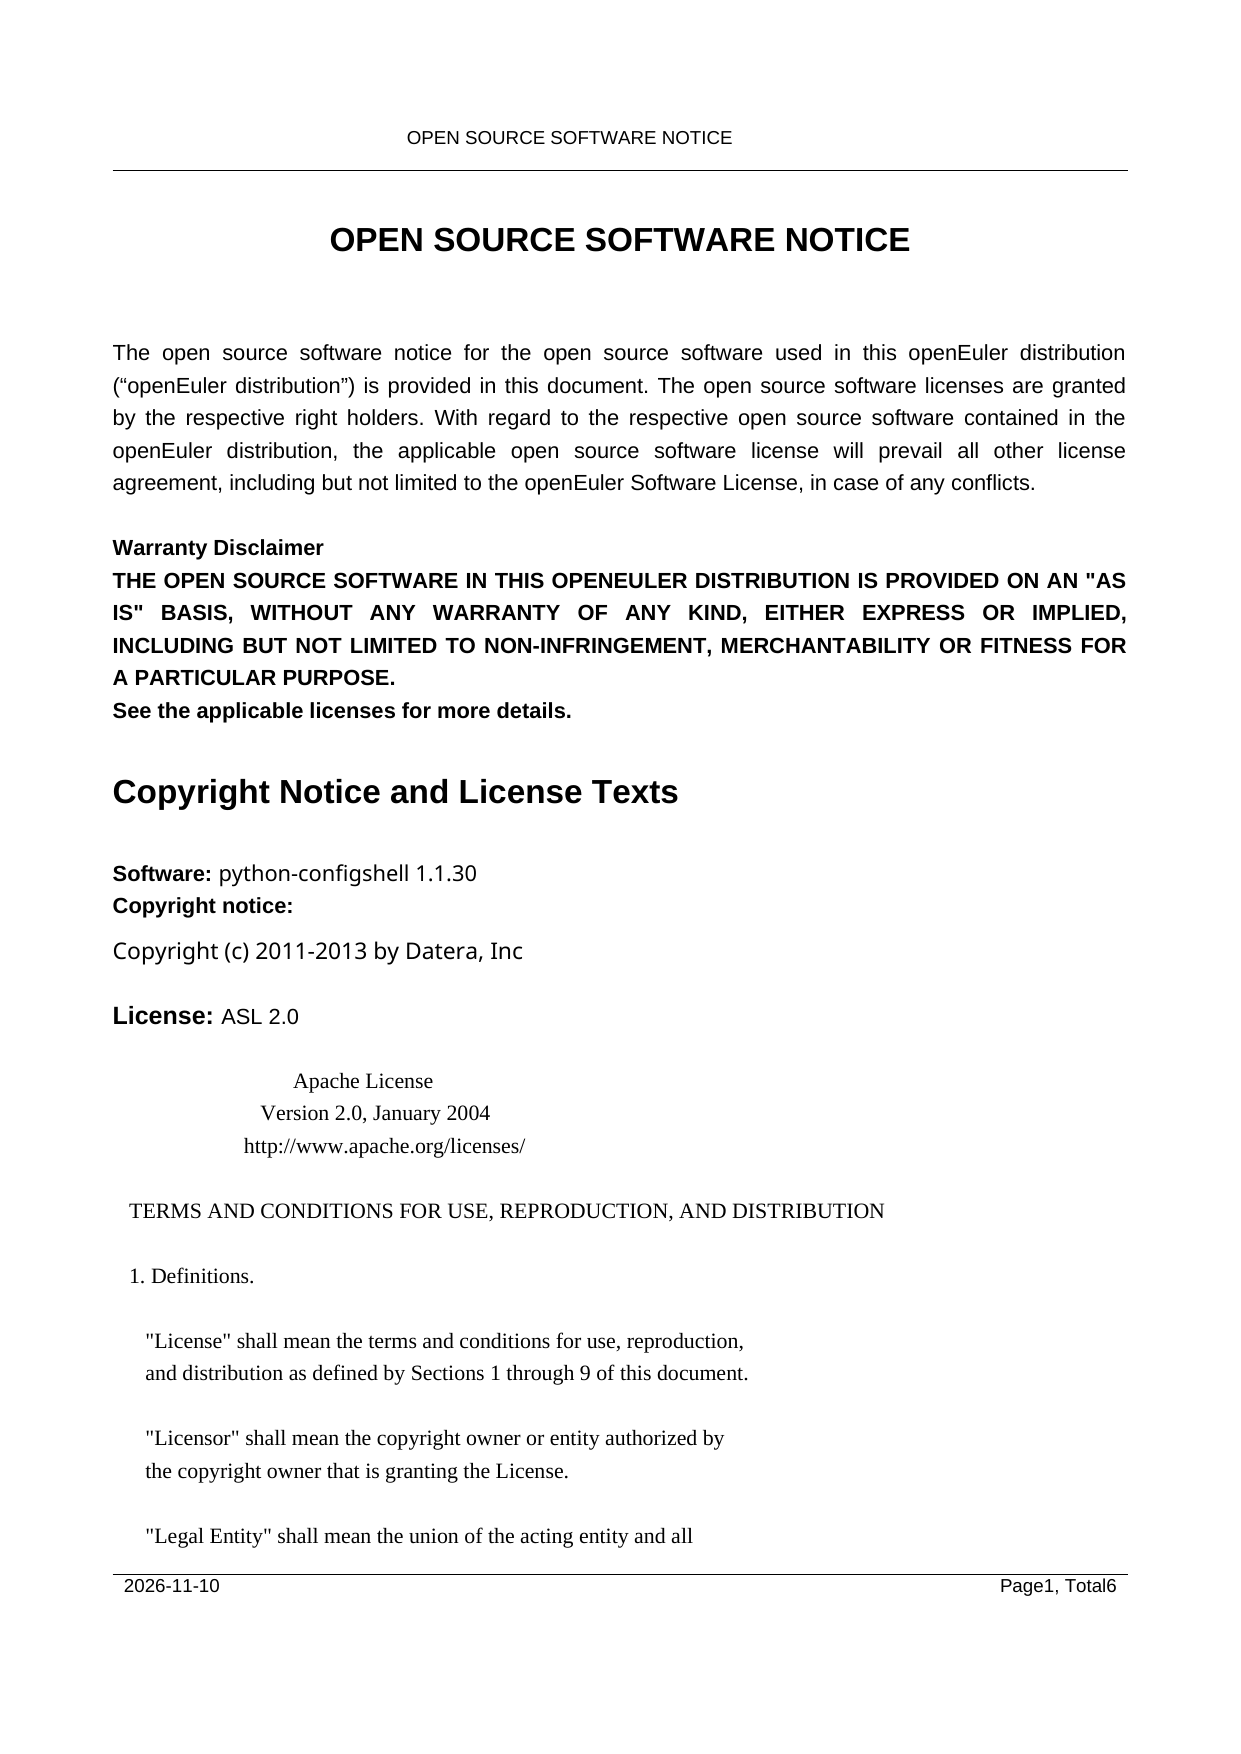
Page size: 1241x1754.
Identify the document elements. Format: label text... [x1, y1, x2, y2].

text Warranty Disclaimer [112, 531, 1128, 564]
text THE OPEN SOURCE SOFTWARE IN THIS OPENEULER DISTRIBUTION IS PROVIDED ON AN "AS IS" BASIS, WITHOUT ANY WARRANTY OF ANY KIND, EITHER EXPRESS OR IMPLIED, INCLUDING BUT NOT LIMITED TO NON-INFRINGEMENT, MERCHANTABILITY OR FITNESS FOR A PARTICULAR PURPOSE. See the applicable licenses for more details. [112, 564, 1128, 726]
text Copyright (c) 2011-2013 by Datera, Inc [112, 934, 1128, 999]
text Copyright notice: [112, 889, 1128, 921]
title Software: python-configshell 1.1.30 [112, 856, 1128, 889]
text The open source software notice for the open source software used in this openEuler distribution (“openEuler distribution”) is provided in this document. The open source software licenses are granted by the respective right holders. With regard to the respective open source software contained in the openEuler distribution, the applicable open source software license will prevail all other license agreement, including but not limited to the openEuler Software License, in case of any conflicts. [112, 336, 1128, 499]
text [112, 1031, 1128, 1551]
text License: ASL 2.0 [112, 999, 1128, 1031]
text OPEN SOURCE SOFTWARE NOTICE [112, 206, 1128, 271]
text Copyright Notice and License Texts [112, 759, 1128, 824]
